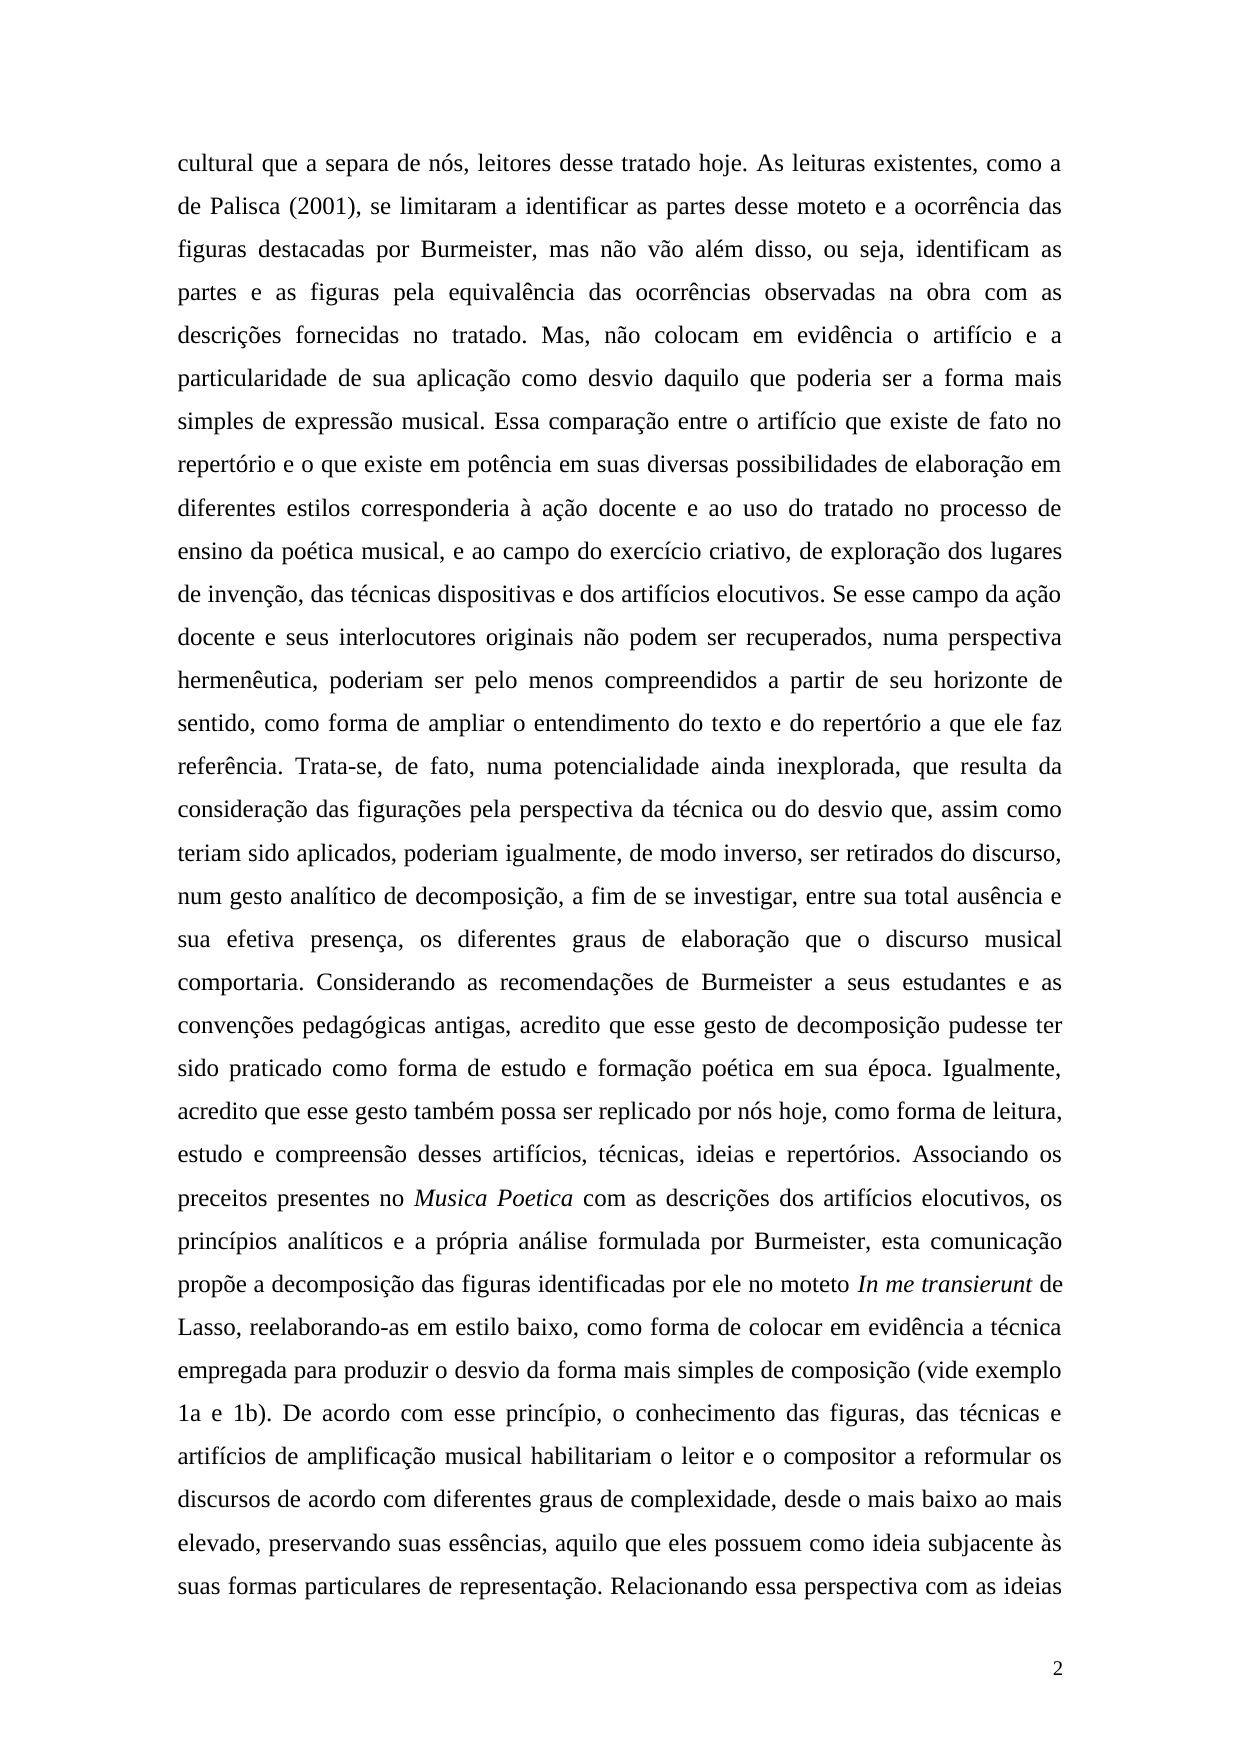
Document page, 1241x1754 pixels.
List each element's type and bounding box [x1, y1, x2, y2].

text [177, 148, 1063, 1599]
